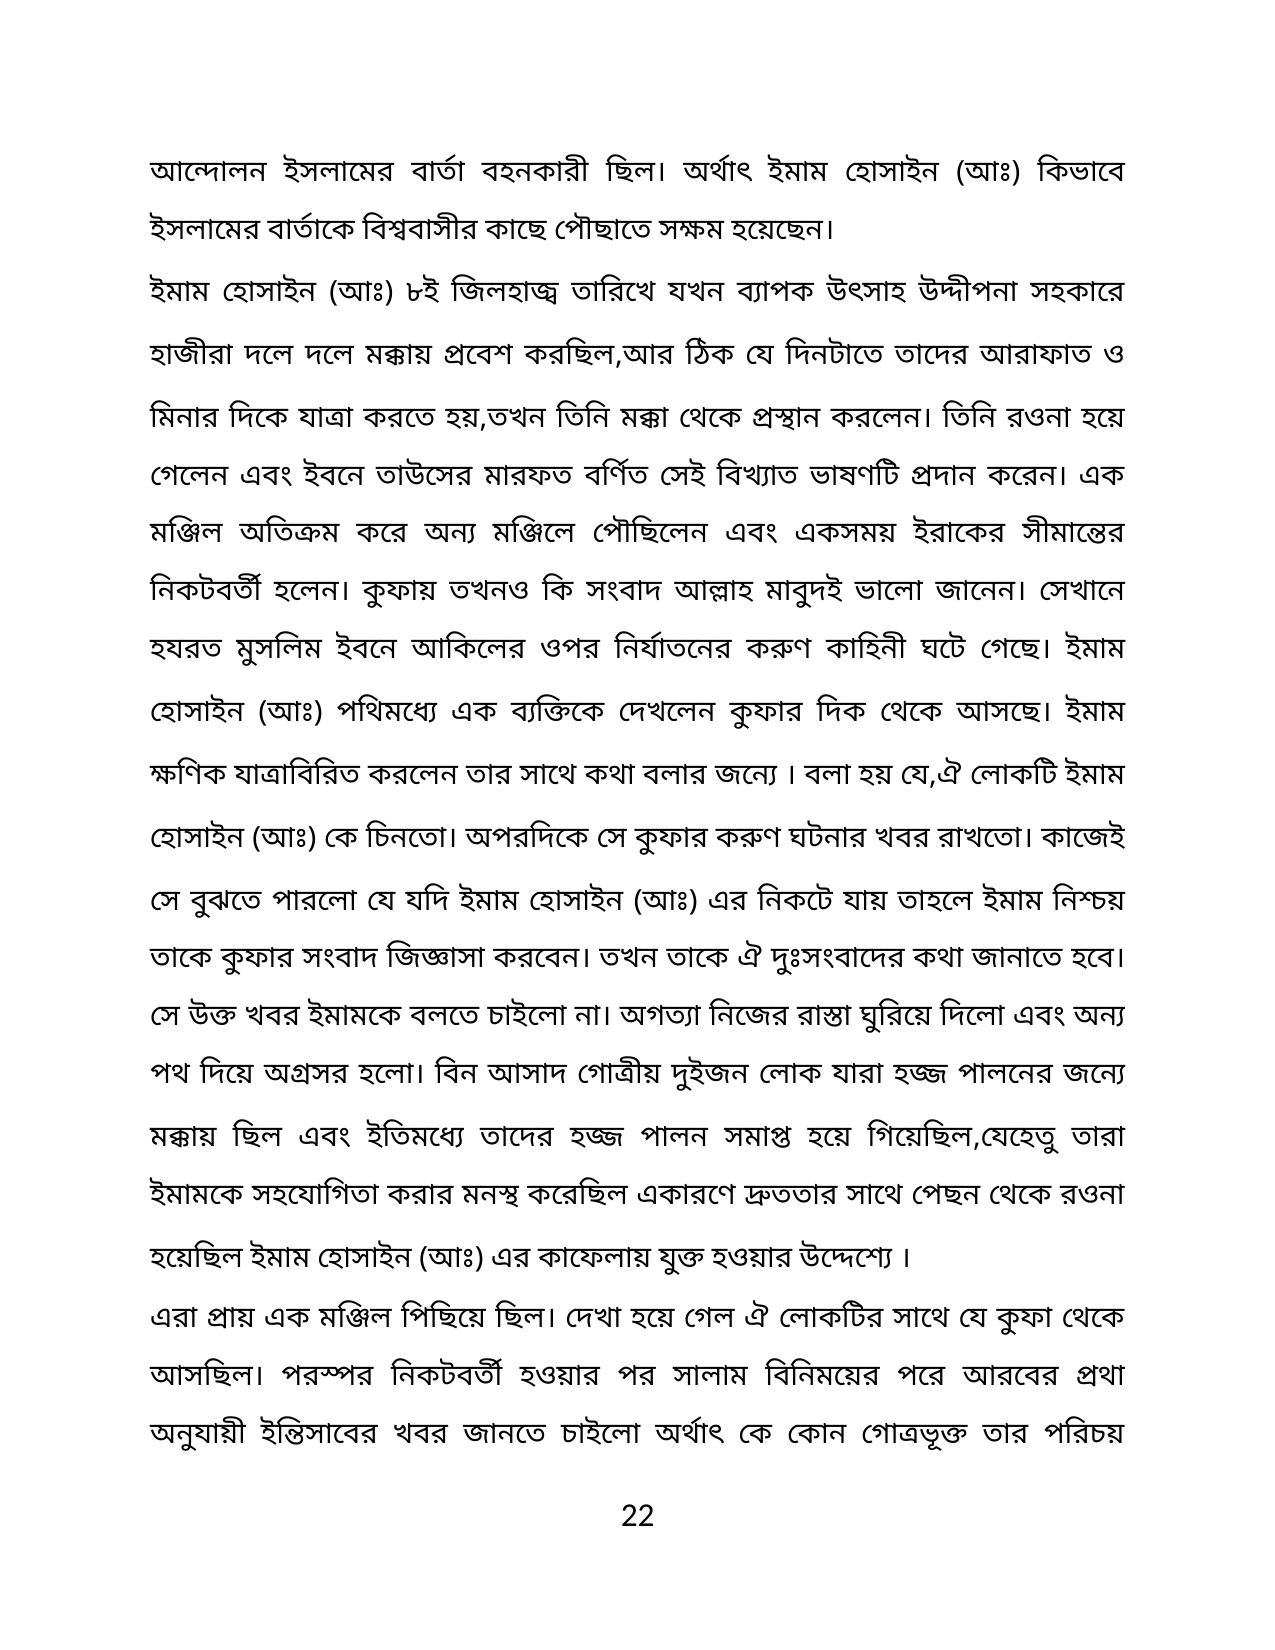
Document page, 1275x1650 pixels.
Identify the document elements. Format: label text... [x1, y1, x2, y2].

text ইমাম হোসাইন (আঃ) ৮ই জিলহাজ্ব তারিখে যখন ব্যাপক উৎসাহ উদ্দীপনা সহকারে হাজীরা দলে দলে মক্কায় প্রবেশ করছিল,আর ঠিক যে দিনটাতে তাদের আরাফাত ও মিনার দিকে যাত্রা করতে হয়,তখন তিনি মক্কা থেকে প্রস্থান করলেন। তিনি রওনা হয়ে গেলেন এবং ইবনে তাউসের মারফত বর্ণিত সেই বিখ্যাত ভাষণটি প্রদান করেন। এক মঞ্জিল অতিক্রম করে অন্য মঞ্জিলে পৌছিলেন এবং একসময় ইরাকের সীমান্তের নিকটবর্তী হলেন। কুফায় তখনও কি সংবাদ আল্লাহ মাবুদই ভালো জানেন। সেখানে হযরত মুসলিম ইবনে আকিলের ওপর নির্যাতনের করুণ কাহিনী ঘটে গেছে। ইমাম হোসাইন (আঃ) পথিমধ্যে এক ব্যক্তিকে দেখলেন কুফার দিক থেকে আসছে। ইমাম ক্ষণিক যাত্রাবিরিত করলেন তার সাথে কথা বলার জন্যে । বলা হয় যে,ঐ লোকটি ইমাম হোসাইন (আঃ) কে চিনতো। অপরদিকে সে কুফার করুণ ঘটনার খবর রাখতো। কাজেই সে বুঝতে পারলো যে যদি ইমাম হোসাইন (আঃ) এর নিকটে যায় তাহলে ইমাম নিশ্চয় তাকে কুফার সংবাদ জিজ্ঞাসা করবেন। তখন তাকে ঐ দুঃসংবাদের কথা জানাতে হবে। সে উক্ত খবর ইমামকে বলতে চাইলো না। অগত্যা নিজের রাস্তা ঘুরিয়ে দিলো এবং অন্য পথ দিয়ে অগ্রসর হলো। বিন আসাদ গোত্রীয় দুইজন লোক যারা হজ্জ পালনের জন্যে মক্কায় ছিল এবং ইতিমধ্যে তাদের হজ্জ পালন সমাপ্ত হয়ে গিয়েছিল,যেহেতু তারা ইমামকে সহযোগিতা করার মনস্থ করেছিল একারণে দ্রুততার সাথে পেছন থেকে রওনা হয়েছিল ইমাম হোসাইন (আঃ) এর কাফেলায় যুক্ত হওয়ার উদ্দেশ্যে । [150, 270, 1125, 1279]
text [150, 1301, 1125, 1455]
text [150, 150, 1125, 251]
